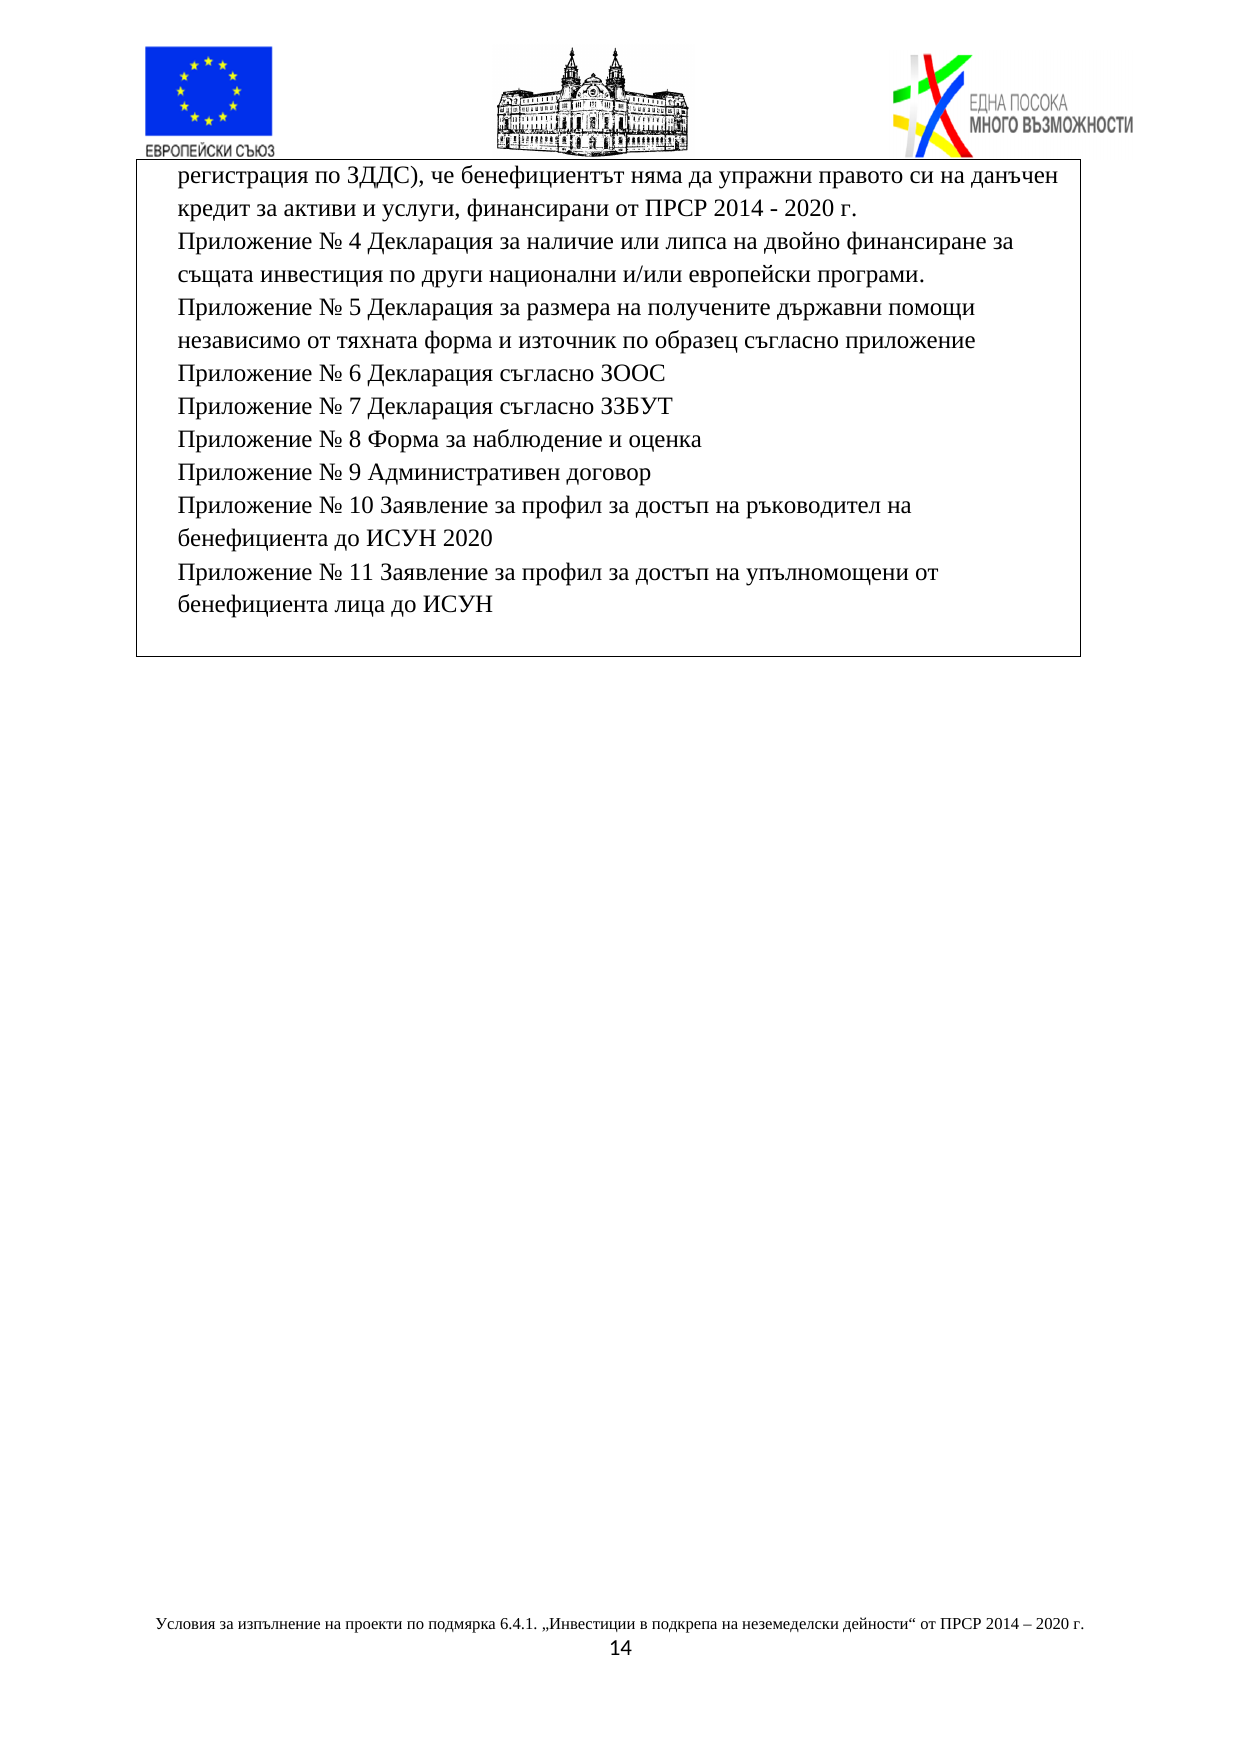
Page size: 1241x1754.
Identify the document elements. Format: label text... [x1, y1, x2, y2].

picture [145, 45, 275, 159]
picture [886, 50, 1136, 160]
picture [492, 44, 695, 159]
